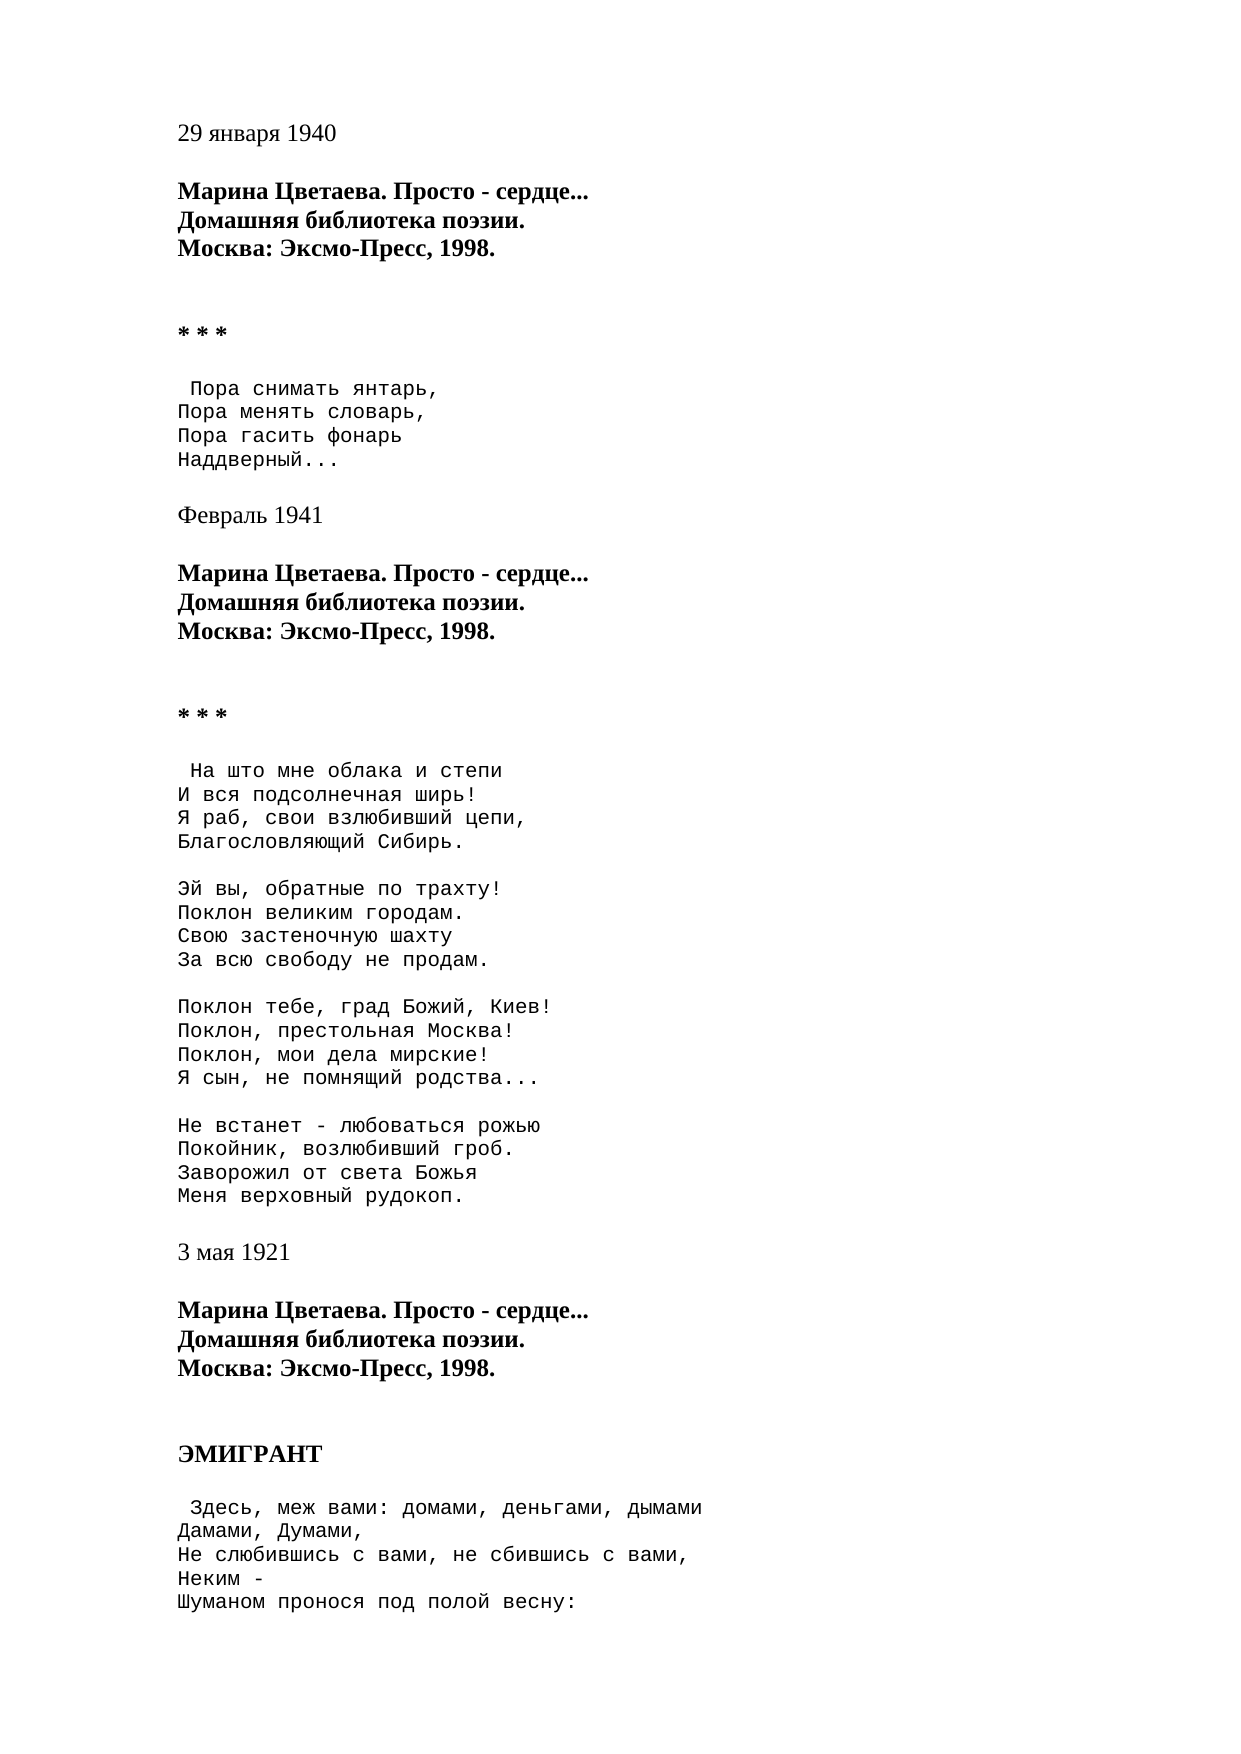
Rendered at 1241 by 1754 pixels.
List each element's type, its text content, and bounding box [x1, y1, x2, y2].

text Меня верховный рудокоп. [177, 1186, 1152, 1209]
text Не встанет - любоваться рожью [177, 1114, 1152, 1138]
text Дамами, Думами, [177, 1520, 1152, 1544]
text Покойник, возлюбивший гроб. [177, 1138, 1152, 1162]
text Неким - [177, 1568, 1152, 1591]
text Эй вы, обратные по трахту! [177, 878, 1152, 902]
text И вся подсолнечная ширь! [177, 783, 1152, 807]
text Поклон великим городам. [177, 902, 1152, 925]
text На што мне облака и степи [177, 760, 1152, 783]
text Не слюбившись с вами, не сбившись с вами, [177, 1544, 1152, 1568]
text Поклон тебе, град Божий, Киев! [177, 996, 1152, 1020]
text 29 января 1940 [177, 118, 1152, 147]
text Заворожил от света Божья [177, 1162, 1152, 1186]
text Пора гасить фонарь [177, 425, 1152, 449]
text 3 мая 1921 [177, 1237, 1152, 1266]
text Здесь, меж вами: домами, деньгами, дымами [177, 1497, 1152, 1520]
text За всю свободу не продам. [177, 949, 1152, 973]
text Марина Цветаева. Просто - сердце... Домашняя библиотека поэзии. Москва: Эксмо-Пресс, 1998. * * * [177, 176, 1152, 348]
text Наддверный... [177, 449, 1152, 472]
text Поклон, мои дела мирские! [177, 1044, 1152, 1067]
text Благословляющий Сибирь. [177, 831, 1152, 854]
text Марина Цветаева. Просто - сердце... Домашняя библиотека поэзии. Москва: Эксмо-Пресс, 1998. ЭМИГРАНТ [177, 1295, 1152, 1468]
text Я сын, не помнящий родства... [177, 1067, 1152, 1091]
text Февраль 1941 [177, 500, 1152, 529]
text Пора снимать янтарь, [177, 378, 1152, 401]
text Шуманом пронося под полой весну: [177, 1591, 1152, 1615]
text Я раб, свои взлюбивший цепи, [177, 807, 1152, 831]
text Марина Цветаева. Просто - сердце... Домашняя библиотека поэзии. Москва: Эксмо-Пресс, 1998. * * * [177, 558, 1152, 731]
text Свою застеночную шахту [177, 925, 1152, 949]
text Поклон, престольная Москва! [177, 1020, 1152, 1044]
text Пора менять словарь, [177, 401, 1152, 425]
